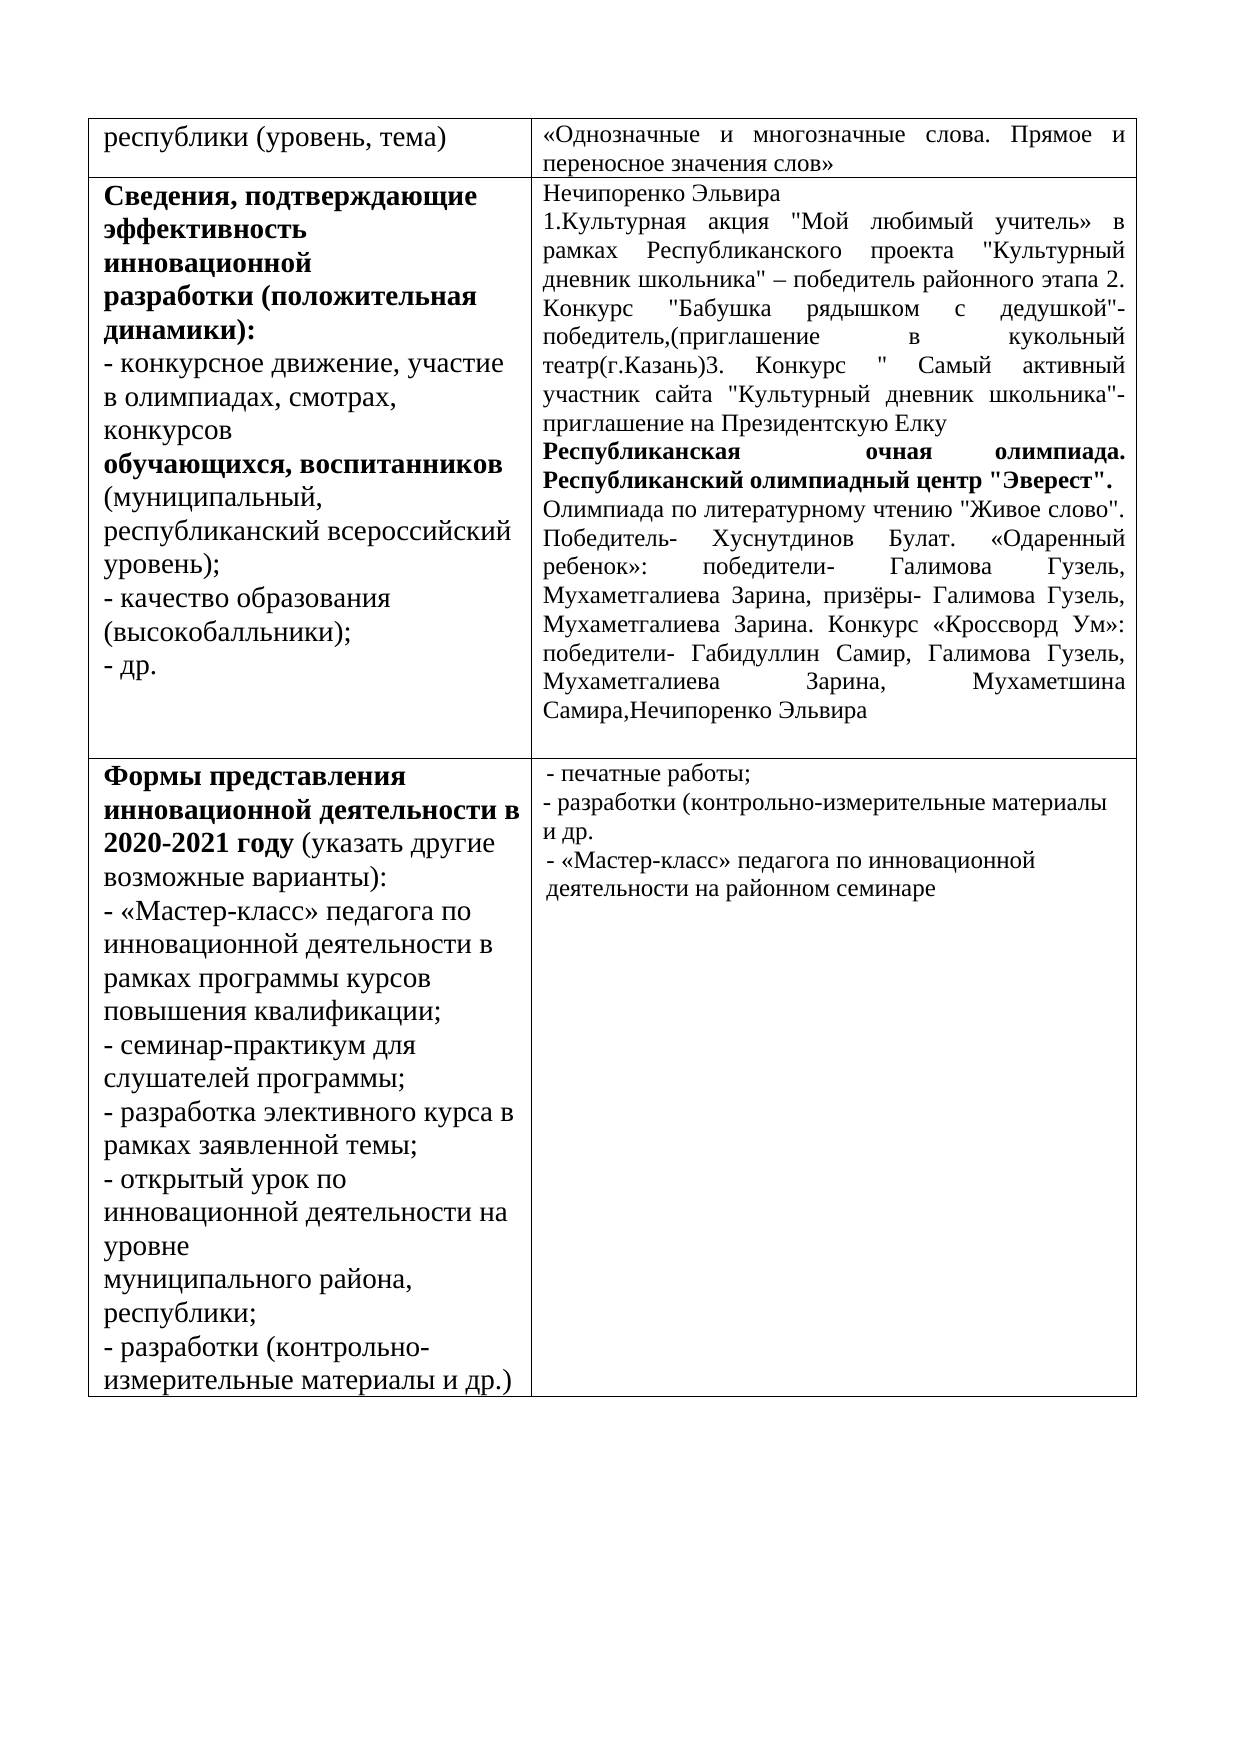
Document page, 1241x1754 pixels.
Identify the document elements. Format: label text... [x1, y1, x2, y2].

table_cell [532, 119, 1136, 177]
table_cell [89, 119, 531, 177]
table_cell - печатные работы; - разработки (контрольно-измерительные материалы и др. - «Мастер-класс» педагога по инновационной деятельности на районном семинаре [532, 759, 1136, 1396]
table_cell Нечипоренко Эльвира 1.Культурная акция "Мой любимый учитель» в рамках Республиканского проекта "Культурный дневник школьника" – победитель районного этапа 2. Конкурс "Бабушка рядышком с дедушкой"- победитель,(приглашение в кукольный театр(г.Казань)3. Конкурс " Самый активный участник сайта "Культурный дневник школьника"- приглашение на Президентскую Елку Республиканская очная олимпиада. Республиканский олимпиадный центр "Эверест". Олимпиада по литературному чтению "Живое слово". Победитель- Хуснутдинов Булат. «Одаренный ребенок»: победители- Галимова Гузель, Мухаметгалиева Зарина, призёры- Галимова Гузель, Мухаметгалиева Зарина. Конкурс «Кроссворд Ум»: победители- Габидуллин Самир, Галимова Гузель, Мухаметгалиева Зарина, Мухаметшина Самира,Нечипоренко Эльвира [532, 178, 1136, 757]
table_cell Формы представления инновационной деятельности в 2020-2021 году (указать другие возможные варианты): - «Мастер-класс» педагога по инновационной деятельности в рамках программы курсов повышения квалификации; - семинар-практикум для слушателей программы; - разработка элективного курса в рамках заявленной темы; - открытый урок по инновационной деятельности на уровне муниципального района, республики; - разработки (контрольно-измерительные материалы и др.) [89, 759, 531, 1396]
table_cell Сведения, подтверждающие эффективность инновационной разработки (положительная динамики): - конкурсное движение, участие в олимпиадах, смотрах, конкурсов обучающихся, воспитанников (муниципальный, республиканский всероссийский уровень); - качество образования (высокобалльники); - др. [89, 178, 531, 757]
